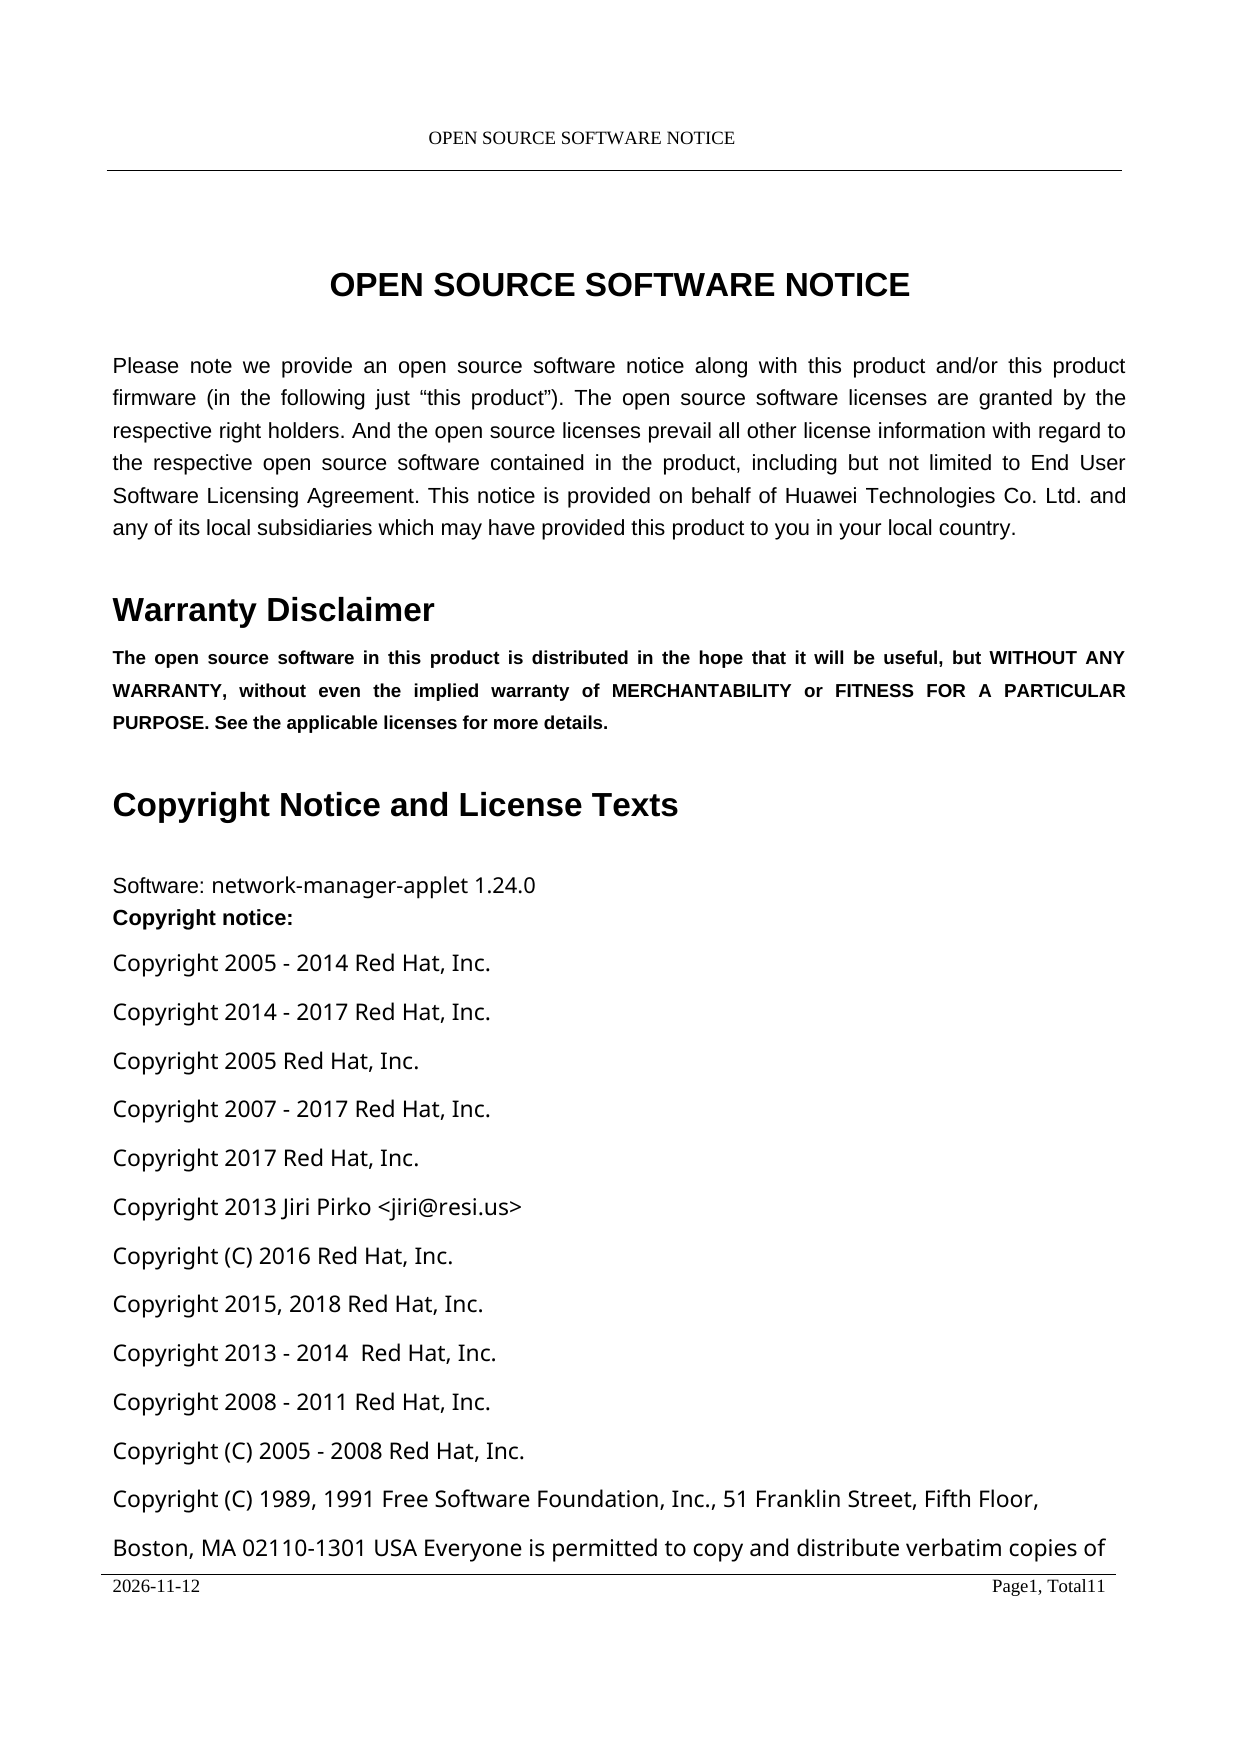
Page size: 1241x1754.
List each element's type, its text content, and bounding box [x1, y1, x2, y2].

text Copyright notice: [112, 901, 1128, 934]
text Please note we provide an open source software notice along with this product and/or this product firmware (in the following just “this product”). The open source software licenses are granted by the respective right holders. And the open source licenses prevail all other license information with regard to the respective open source software contained in the product, including but not limited to End User Software Licensing Agreement. This notice is provided on behalf of Huawei Technologies Co. Ltd. and any of its local subsidiaries which may have provided this product to you in your local country. [112, 349, 1128, 544]
text Software: network-manager-applet 1.24.0 [112, 869, 1128, 901]
text The open source software in this product is distributed in the hope that it will be useful, but WITHOUT ANY WARRANTY, without even the implied warranty of MERCHANTABILITY or FITNESS FOR A PARTICULAR PURPOSE. See the applicable licenses for more details. [112, 641, 1128, 739]
text OPEN SOURCE SOFTWARE NOTICE [112, 251, 1128, 316]
text Copyright Notice and License Texts [112, 771, 1128, 836]
text Warranty Disclaimer [112, 576, 1128, 641]
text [112, 947, 1128, 1564]
